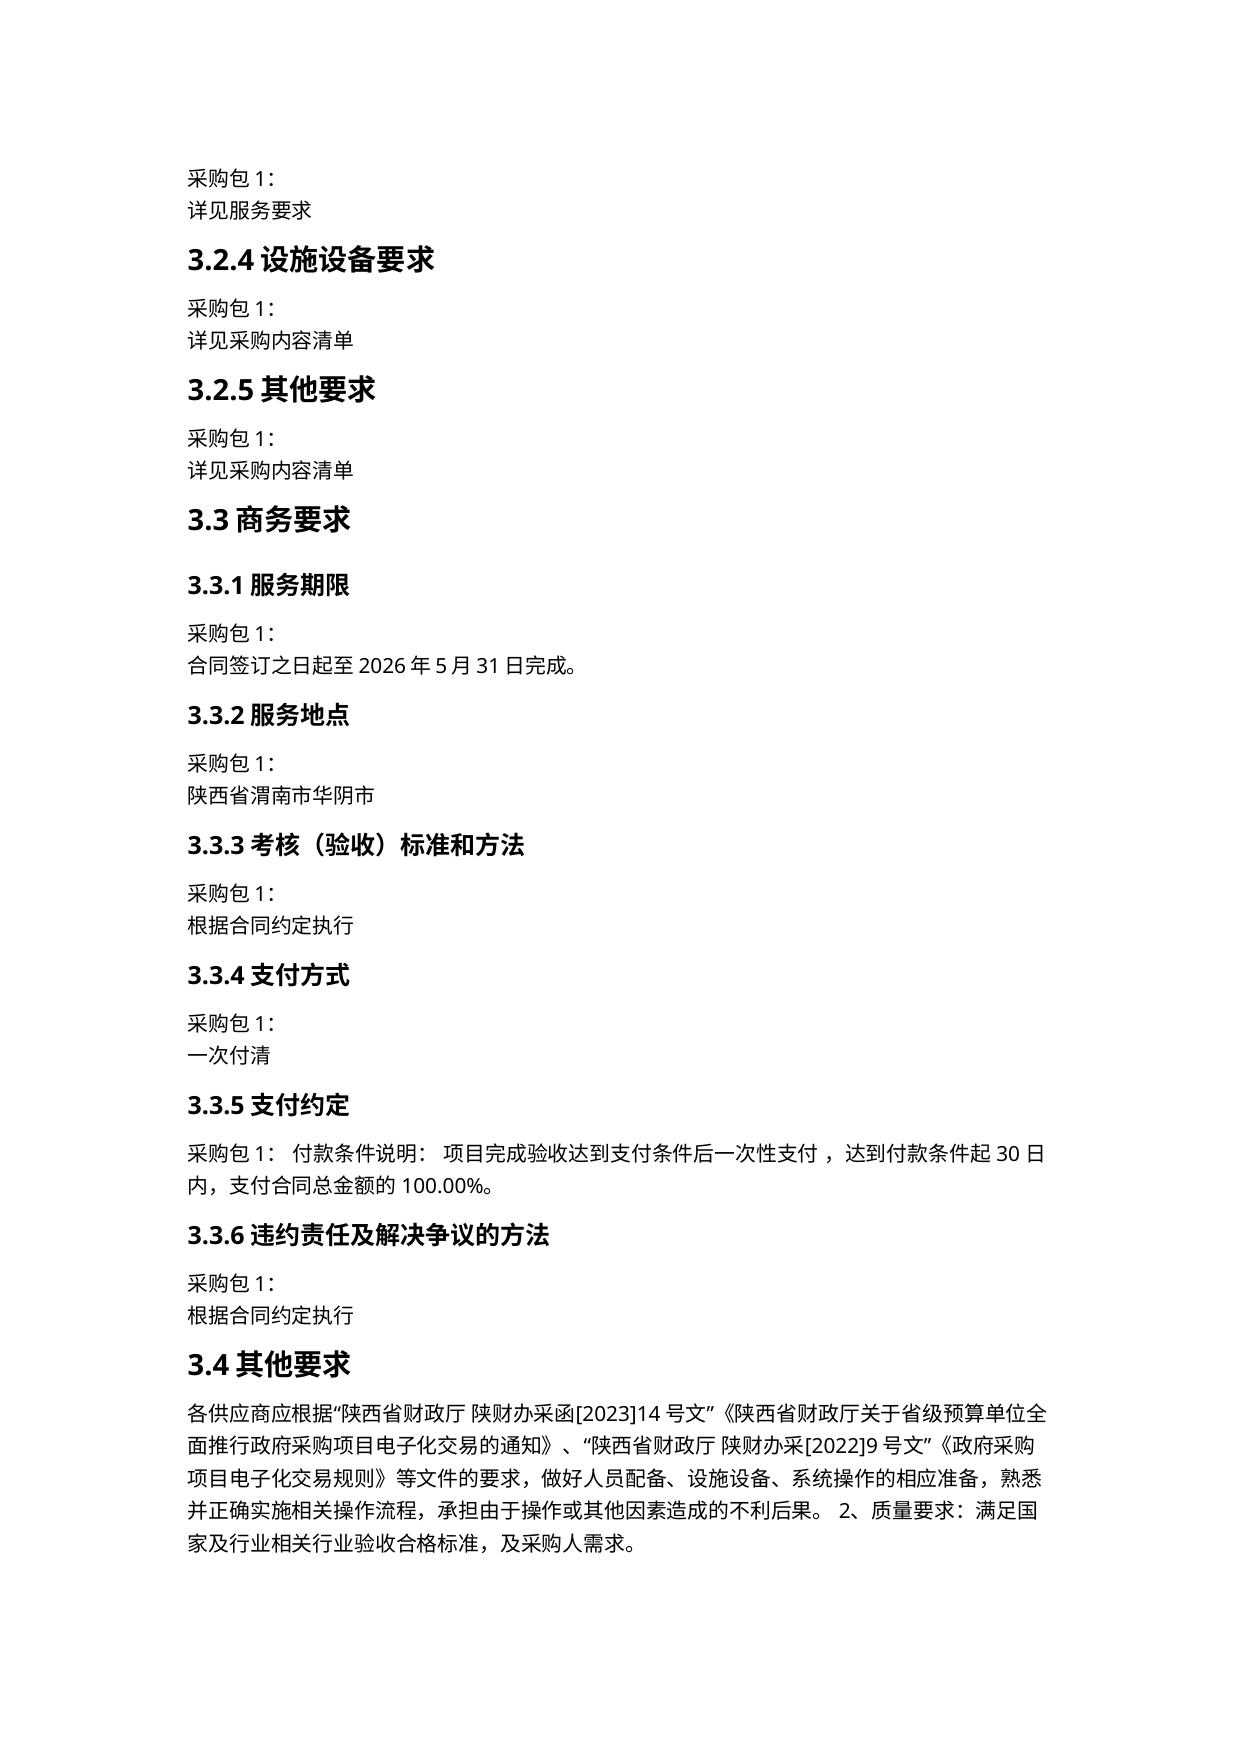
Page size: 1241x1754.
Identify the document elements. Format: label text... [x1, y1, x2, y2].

text 采购包1： [187, 292, 1053, 324]
text 详见采购内容清单 [187, 454, 1053, 487]
text 3.3.2服务地点 [187, 682, 1053, 747]
text 采购包1： [187, 422, 1053, 454]
text 根据合同约定执行 [187, 909, 1053, 942]
text 采购包1： [187, 617, 1053, 649]
text 采购包1： [187, 1007, 1053, 1039]
text 采购包1： 付款条件说明： 项目完成验收达到支付条件后一次性支付 ，达到付款条件起 30 日内，支付合同总金额的 100.00%。 [187, 1137, 1053, 1202]
text 采购包1： [187, 747, 1053, 779]
text 根据合同约定执行 [187, 1299, 1053, 1332]
text 各供应商应根据“陕西省财政厅 陕财办采函[2023]14号文”《陕西省财政厅关于省级预算单位全面推行政府采购项目电子化交易的通知》、“陕西省财政厅 陕财办采[2022]9号文”《政府采购项目电子化交易规则》等文件的要求，做好人员配备、设施设备、系统操作的相应准备，熟悉并正确实施相关操作流程，承担由于操作或其他因素造成的不利后果。 2、质量要求：满足国家及行业相关行业验收合格标准，及采购人需求。 [187, 1397, 1053, 1559]
text 3.3商务要求 [187, 487, 1053, 552]
text 陕西省渭南市华阴市 [187, 779, 1053, 812]
text 采购包1： [187, 877, 1053, 909]
text 详见采购内容清单 [187, 324, 1053, 357]
text 3.2.5其他要求 [187, 357, 1053, 422]
text 一次付清 [187, 1039, 1053, 1072]
text 采购包1： [187, 1267, 1053, 1299]
text 3.3.5支付约定 [187, 1072, 1053, 1137]
text 详见服务要求 [187, 194, 1053, 227]
text 3.3.3考核（验收）标准和方法 [187, 812, 1053, 877]
text 采购包1： [187, 162, 1053, 194]
text 3.3.4支付方式 [187, 942, 1053, 1007]
text 3.3.1服务期限 [187, 552, 1053, 617]
text 3.4其他要求 [187, 1332, 1053, 1397]
text 合同签订之日起至2026年5月31日完成。 [187, 649, 1053, 682]
text 3.2.4设施设备要求 [187, 227, 1053, 292]
text 3.3.6违约责任及解决争议的方法 [187, 1202, 1053, 1267]
